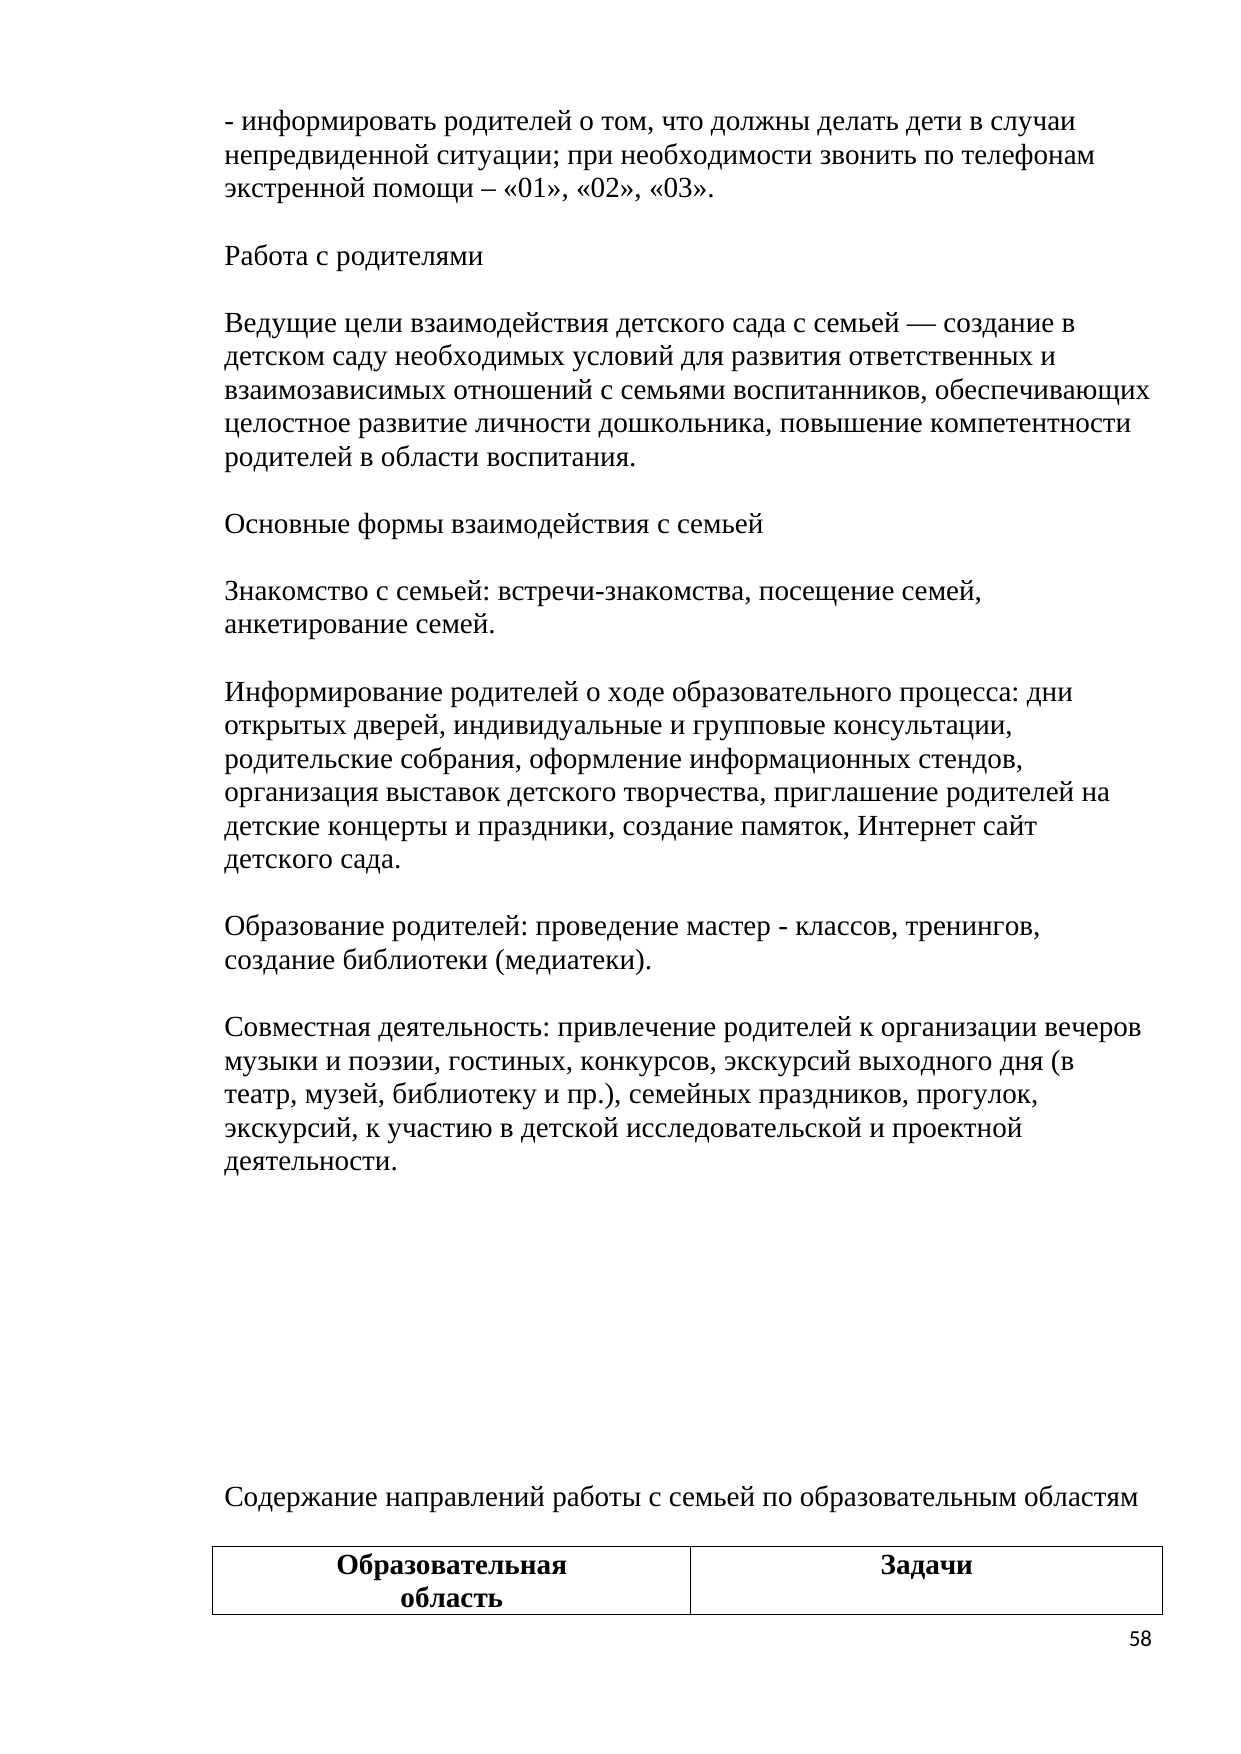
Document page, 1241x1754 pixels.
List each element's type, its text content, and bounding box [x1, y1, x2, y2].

text Ведущие цели взаимодействия детского сада с семьей — создание в детском саду необходимых условий для развития ответственных и взаимозависимых отношений с семьями воспитанников, обеспечивающих целостное развитие личности дошкольника, повышение компетентности родителей в области воспитания. [224, 305, 1152, 472]
text Знакомство с семьей: встречи-знакомства, посещение семей, анкетирование семей. [224, 573, 1152, 640]
table_header Задачи [691, 1547, 1162, 1614]
text - информировать родителей о том, что должны делать дети в случаи непредвиденной ситуации; при необходимости звонить по телефонам экстренной помощи – «01», «02», «03». [224, 103, 1152, 204]
text Образование родителей: проведение мастер - классов, тренингов, создание библиотеки (медиатеки). [224, 908, 1152, 976]
text Работа с родителями [224, 238, 1152, 271]
table_header Образовательная область [213, 1547, 690, 1614]
text Информирование родителей о ходе образовательного процесса: дни открытых дверей, индивидуальные и групповые консультации, родительские собрания, оформление информационных стендов, организация выставок детского творчества, приглашение родителей на детские концерты и праздники, создание памяток, Интернет сайт детского сада. [224, 674, 1152, 875]
text Основные формы взаимодействия с семьей [224, 506, 1152, 539]
text Содержание направлений работы с семьей по образовательным областям [224, 1479, 1152, 1512]
text Совместная деятельность: привлечение родителей к организации вечеров музыки и поэзии, гостиных, конкурсов, экскурсий выходного дня (в театр, музей, библиотеку и пр.), семейных праздников, прогулок, экскурсий, к участию в детской исследовательской и проектной деятельности. [224, 1009, 1152, 1177]
